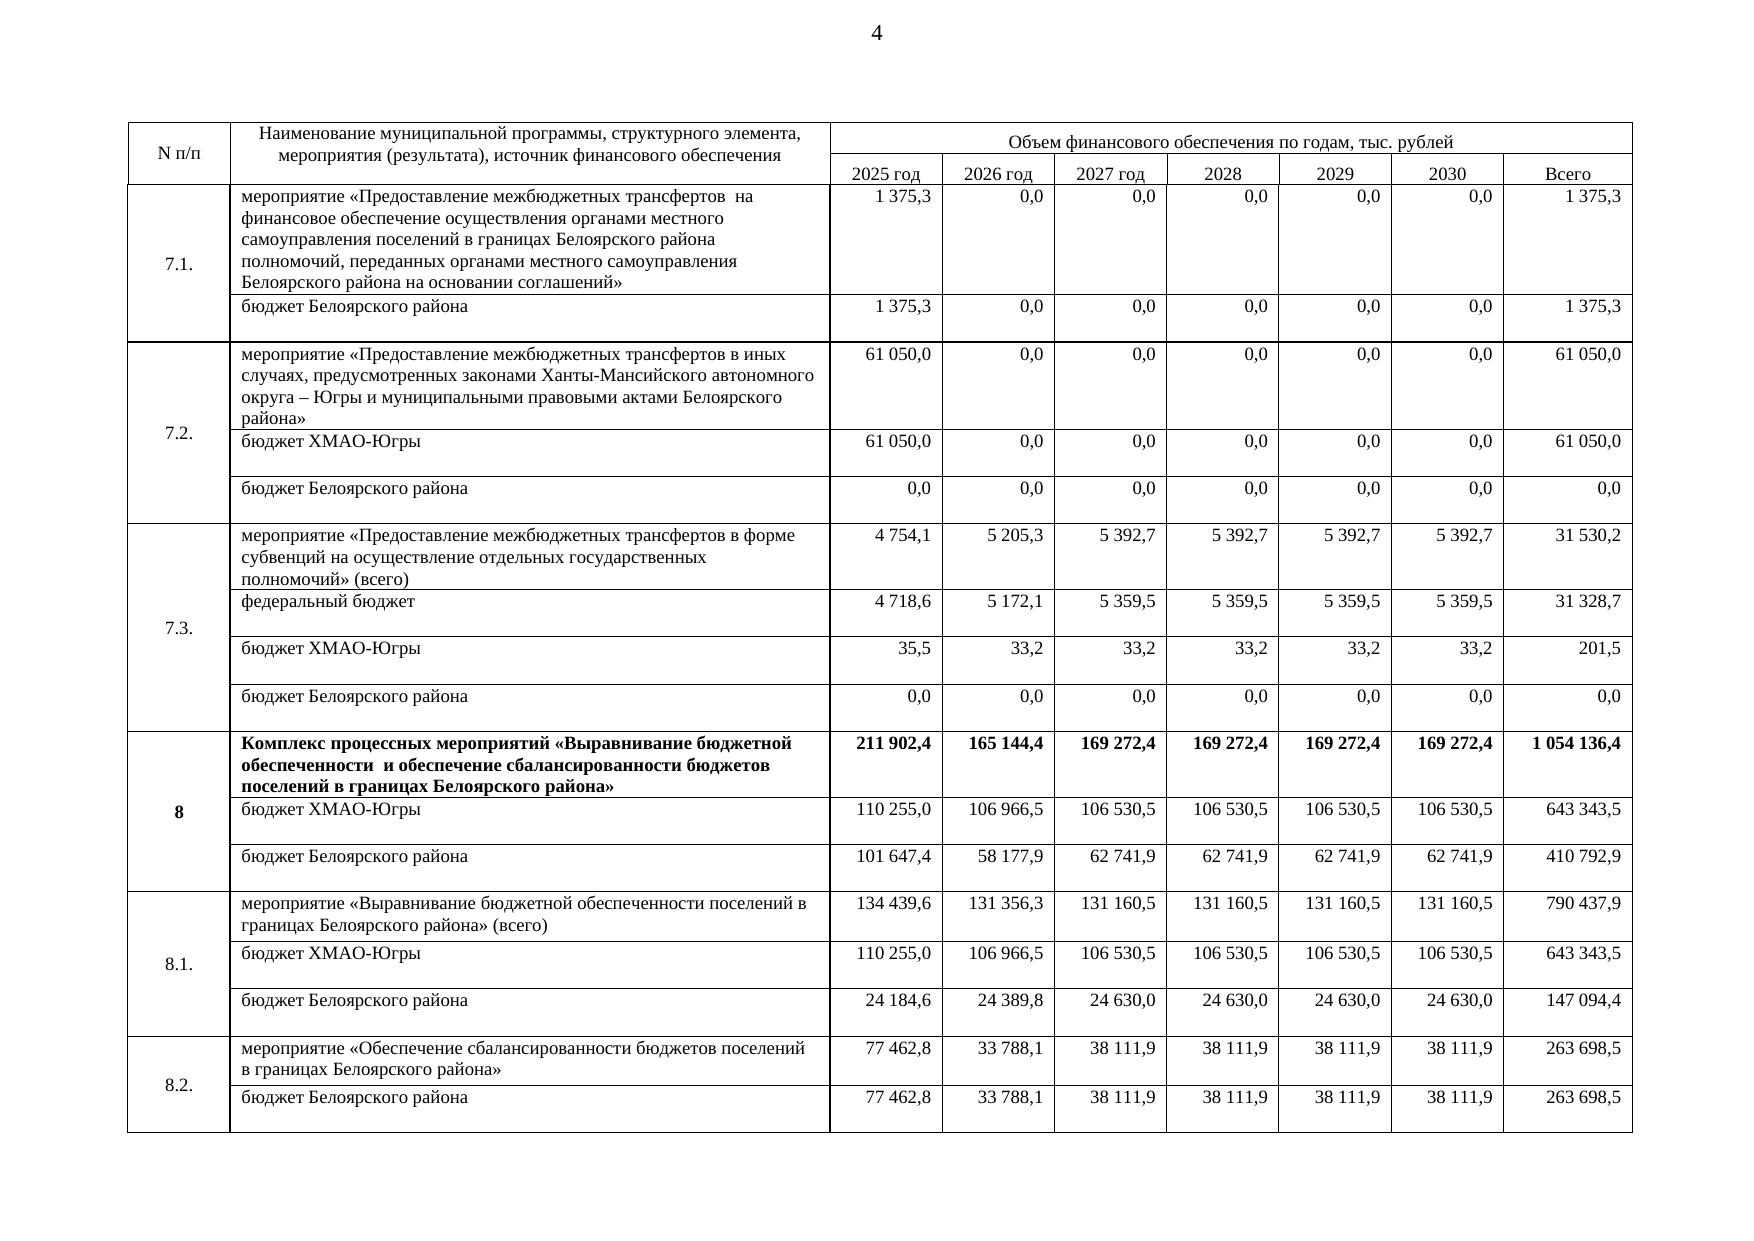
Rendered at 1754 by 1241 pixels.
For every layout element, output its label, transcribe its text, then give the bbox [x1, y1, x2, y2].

table_cell 31 328,7 [1504, 590, 1632, 636]
table_cell 38 111,9 [1167, 1086, 1278, 1132]
table_cell 0,0 [1167, 185, 1278, 294]
table_cell 61 050,0 [1504, 343, 1632, 429]
table_cell 62 741,9 [1055, 845, 1166, 891]
table_cell 0,0 [943, 685, 1054, 731]
table_cell 0,0 [1392, 477, 1503, 523]
table_cell 5 172,1 [943, 590, 1054, 636]
table_cell 106 530,5 [1392, 942, 1503, 988]
table_cell 2025 год [831, 154, 942, 184]
table_cell 5 359,5 [1392, 590, 1503, 636]
table_cell 62 741,9 [1279, 845, 1391, 891]
table_cell 131 160,5 [1055, 892, 1166, 941]
table_cell 0,0 [1055, 185, 1166, 294]
table_cell бюджет Белоярского района [231, 685, 829, 731]
table_cell 0,0 [1167, 295, 1278, 341]
table_header Объем финансового обеспечения по годам, тыс. рублей [831, 123, 1632, 153]
table_cell 263 698,5 [1504, 1086, 1632, 1132]
table_cell бюджет Белоярского района [231, 477, 829, 523]
table_cell 2026 год [943, 154, 1054, 184]
table_cell 0,0 [1167, 430, 1278, 476]
table_cell 0,0 [943, 477, 1054, 523]
table_cell 5 205,3 [943, 524, 1054, 589]
table_cell 0,0 [1279, 295, 1391, 341]
table_cell 106 530,5 [1055, 798, 1166, 844]
table_cell 643 343,5 [1504, 798, 1632, 844]
table_cell 0,0 [1279, 685, 1391, 731]
table_cell 0,0 [1055, 295, 1166, 341]
table_cell 1 375,3 [1504, 185, 1632, 294]
table_cell 24 630,0 [1167, 989, 1278, 1036]
table_cell 0,0 [1392, 343, 1503, 429]
table_cell 1 375,3 [831, 185, 942, 294]
table_cell 106 530,5 [1055, 942, 1166, 988]
table_cell 410 792,9 [1504, 845, 1632, 891]
table_cell 61 050,0 [831, 430, 942, 476]
table_cell 106 966,5 [943, 942, 1054, 988]
table_cell 134 439,6 [831, 892, 942, 941]
table_cell 62 741,9 [1392, 845, 1503, 891]
table_cell 38 111,9 [1055, 1086, 1166, 1132]
table_cell 263 698,5 [1504, 1037, 1632, 1084]
table_cell 106 530,5 [1392, 798, 1503, 844]
table_cell 35,5 [831, 637, 942, 683]
table_cell 169 272,4 [1055, 732, 1166, 797]
table_cell 4 718,6 [831, 590, 942, 636]
table_cell 38 111,9 [1279, 1086, 1391, 1132]
table_cell 0,0 [1167, 343, 1278, 429]
table_cell 7.3. [128, 524, 229, 731]
table_cell 106 966,5 [943, 798, 1054, 844]
table_cell бюджет Белоярского района [231, 1086, 829, 1132]
table_cell 5 392,7 [1055, 524, 1166, 589]
table_cell 33 788,1 [943, 1037, 1054, 1084]
table_cell 106 530,5 [1167, 798, 1278, 844]
table_cell 0,0 [831, 685, 942, 731]
table_cell 106 530,5 [1279, 798, 1391, 844]
table_cell 5 392,7 [1167, 524, 1278, 589]
table_cell Всего [1504, 154, 1632, 184]
table_cell 101 647,4 [831, 845, 942, 891]
table_cell 58 177,9 [943, 845, 1054, 891]
table_cell 38 111,9 [1392, 1086, 1503, 1132]
table_cell 24 630,0 [1055, 989, 1166, 1036]
table_cell 131 160,5 [1279, 892, 1391, 941]
table_cell 2027 год [1055, 154, 1167, 184]
table_cell 62 741,9 [1167, 845, 1278, 891]
table_cell 8 [128, 732, 229, 891]
table_cell бюджет ХМАО-Югры [231, 798, 829, 844]
table_cell 0,0 [943, 295, 1054, 341]
table_cell 165 144,4 [943, 732, 1054, 797]
table_cell 38 111,9 [1279, 1037, 1391, 1084]
table_cell 61 050,0 [831, 343, 942, 429]
table_cell 0,0 [1055, 343, 1166, 429]
table_cell 5 359,5 [1279, 590, 1391, 636]
table_cell 2028 [1168, 154, 1279, 184]
table_cell 24 389,8 [943, 989, 1054, 1036]
table_cell 0,0 [1279, 477, 1391, 523]
table_cell 38 111,9 [1167, 1037, 1278, 1084]
table_cell 790 437,9 [1504, 892, 1632, 941]
table_cell 5 359,5 [1167, 590, 1278, 636]
table_cell 0,0 [943, 430, 1054, 476]
table_cell 0,0 [1055, 685, 1166, 731]
table_cell бюджет ХМАО-Югры [231, 430, 829, 476]
table_cell 8.1. [128, 892, 229, 1036]
table_cell 2029 [1280, 154, 1391, 184]
table_cell 33,2 [1392, 637, 1503, 683]
table_header N п/п [129, 123, 230, 184]
table_cell 5 392,7 [1392, 524, 1503, 589]
table_cell мероприятие «Выравнивание бюджетной обеспеченности поселений в границах Белоярского района» (всего) [231, 892, 829, 941]
table_cell 38 111,9 [1392, 1037, 1503, 1084]
table_cell 2030 [1392, 154, 1503, 184]
table_header Наименование муниципальной программы, структурного элемента, мероприятия (результата), источник финансового обеспечения [231, 123, 830, 184]
table_cell бюджет Белоярского района [231, 295, 829, 341]
table_cell 131 160,5 [1392, 892, 1503, 941]
table_cell 169 272,4 [1392, 732, 1503, 797]
table_cell 643 343,5 [1504, 942, 1632, 988]
table_cell 0,0 [1167, 685, 1278, 731]
table_cell 77 462,8 [831, 1037, 942, 1084]
table_cell мероприятие «Предоставление межбюджетных трансфертов на финансовое обеспечение осуществления органами местного самоуправления поселений в границах Белоярского района полномочий, переданных органами местного самоуправления Белоярского района на основании соглашений» [231, 185, 829, 294]
table_cell 0,0 [1055, 430, 1166, 476]
table_cell 77 462,8 [831, 1086, 942, 1132]
table_cell 201,5 [1504, 637, 1632, 683]
table_cell 5 392,7 [1279, 524, 1391, 589]
table_cell 33,2 [1279, 637, 1391, 683]
table_cell 61 050,0 [1504, 430, 1632, 476]
table_cell 169 272,4 [1279, 732, 1391, 797]
table_cell бюджет Белоярского района [231, 989, 829, 1036]
table_cell 106 530,5 [1279, 942, 1391, 988]
table_cell федеральный бюджет [231, 590, 829, 636]
table_cell 1 375,3 [831, 295, 942, 341]
table_cell 0,0 [1392, 685, 1503, 731]
table_cell 1 375,3 [1504, 295, 1632, 341]
table_cell 106 530,5 [1167, 942, 1278, 988]
table_cell 0,0 [943, 343, 1054, 429]
table_cell бюджет Белоярского района [231, 845, 829, 891]
table_cell мероприятие «Предоставление межбюджетных трансфертов в форме субвенций на осуществление отдельных государственных полномочий» (всего) [231, 524, 829, 589]
table_cell 0,0 [1504, 477, 1632, 523]
table_cell 4 754,1 [831, 524, 942, 589]
table_cell 0,0 [1504, 685, 1632, 731]
table_cell 131 160,5 [1167, 892, 1278, 941]
table_cell 38 111,9 [1055, 1037, 1166, 1084]
table_cell 8.2. [128, 1037, 229, 1132]
table_cell 33,2 [943, 637, 1054, 683]
table_cell 0,0 [943, 185, 1054, 294]
table_cell 0,0 [1392, 430, 1503, 476]
table_cell Комплекс процессных мероприятий «Выравнивание бюджетной обеспеченности и обеспечение сбалансированности бюджетов поселений в границах Белоярского района» [231, 732, 829, 797]
table_cell бюджет ХМАО-Югры [231, 637, 829, 683]
table_cell 24 630,0 [1279, 989, 1391, 1036]
table_cell 1 054 136,4 [1504, 732, 1632, 797]
table_cell 0,0 [1279, 343, 1391, 429]
table_cell 0,0 [1392, 295, 1503, 341]
table_cell 0,0 [1279, 430, 1391, 476]
table_cell 33,2 [1167, 637, 1278, 683]
table_cell 131 356,3 [943, 892, 1054, 941]
table_cell мероприятие «Обеспечение сбалансированности бюджетов поселений в границах Белоярского района» [231, 1037, 829, 1084]
table_cell 24 184,6 [831, 989, 942, 1036]
table_cell 7.2. [128, 343, 229, 523]
table_cell 0,0 [1392, 185, 1503, 294]
table_cell 110 255,0 [831, 798, 942, 844]
table_cell 5 359,5 [1055, 590, 1166, 636]
table_cell 110 255,0 [831, 942, 942, 988]
table_cell 0,0 [831, 477, 942, 523]
table_cell 0,0 [1279, 185, 1391, 294]
table_cell 147 094,4 [1504, 989, 1632, 1036]
table_cell 33 788,1 [943, 1086, 1054, 1132]
table_cell 33,2 [1055, 637, 1166, 683]
table_cell мероприятие «Предоставление межбюджетных трансфертов в иных случаях, предусмотренных законами Ханты-Мансийского автономного округа – Югры и муниципальными правовыми актами Белоярского района» [231, 343, 829, 429]
table_cell 31 530,2 [1504, 524, 1632, 589]
table_cell 0,0 [1167, 477, 1278, 523]
table_cell 0,0 [1055, 477, 1166, 523]
table_cell 7.1. [128, 185, 229, 341]
table_cell бюджет ХМАО-Югры [231, 942, 829, 988]
table_cell 211 902,4 [831, 732, 942, 797]
table_cell 24 630,0 [1392, 989, 1503, 1036]
table_cell 169 272,4 [1167, 732, 1278, 797]
